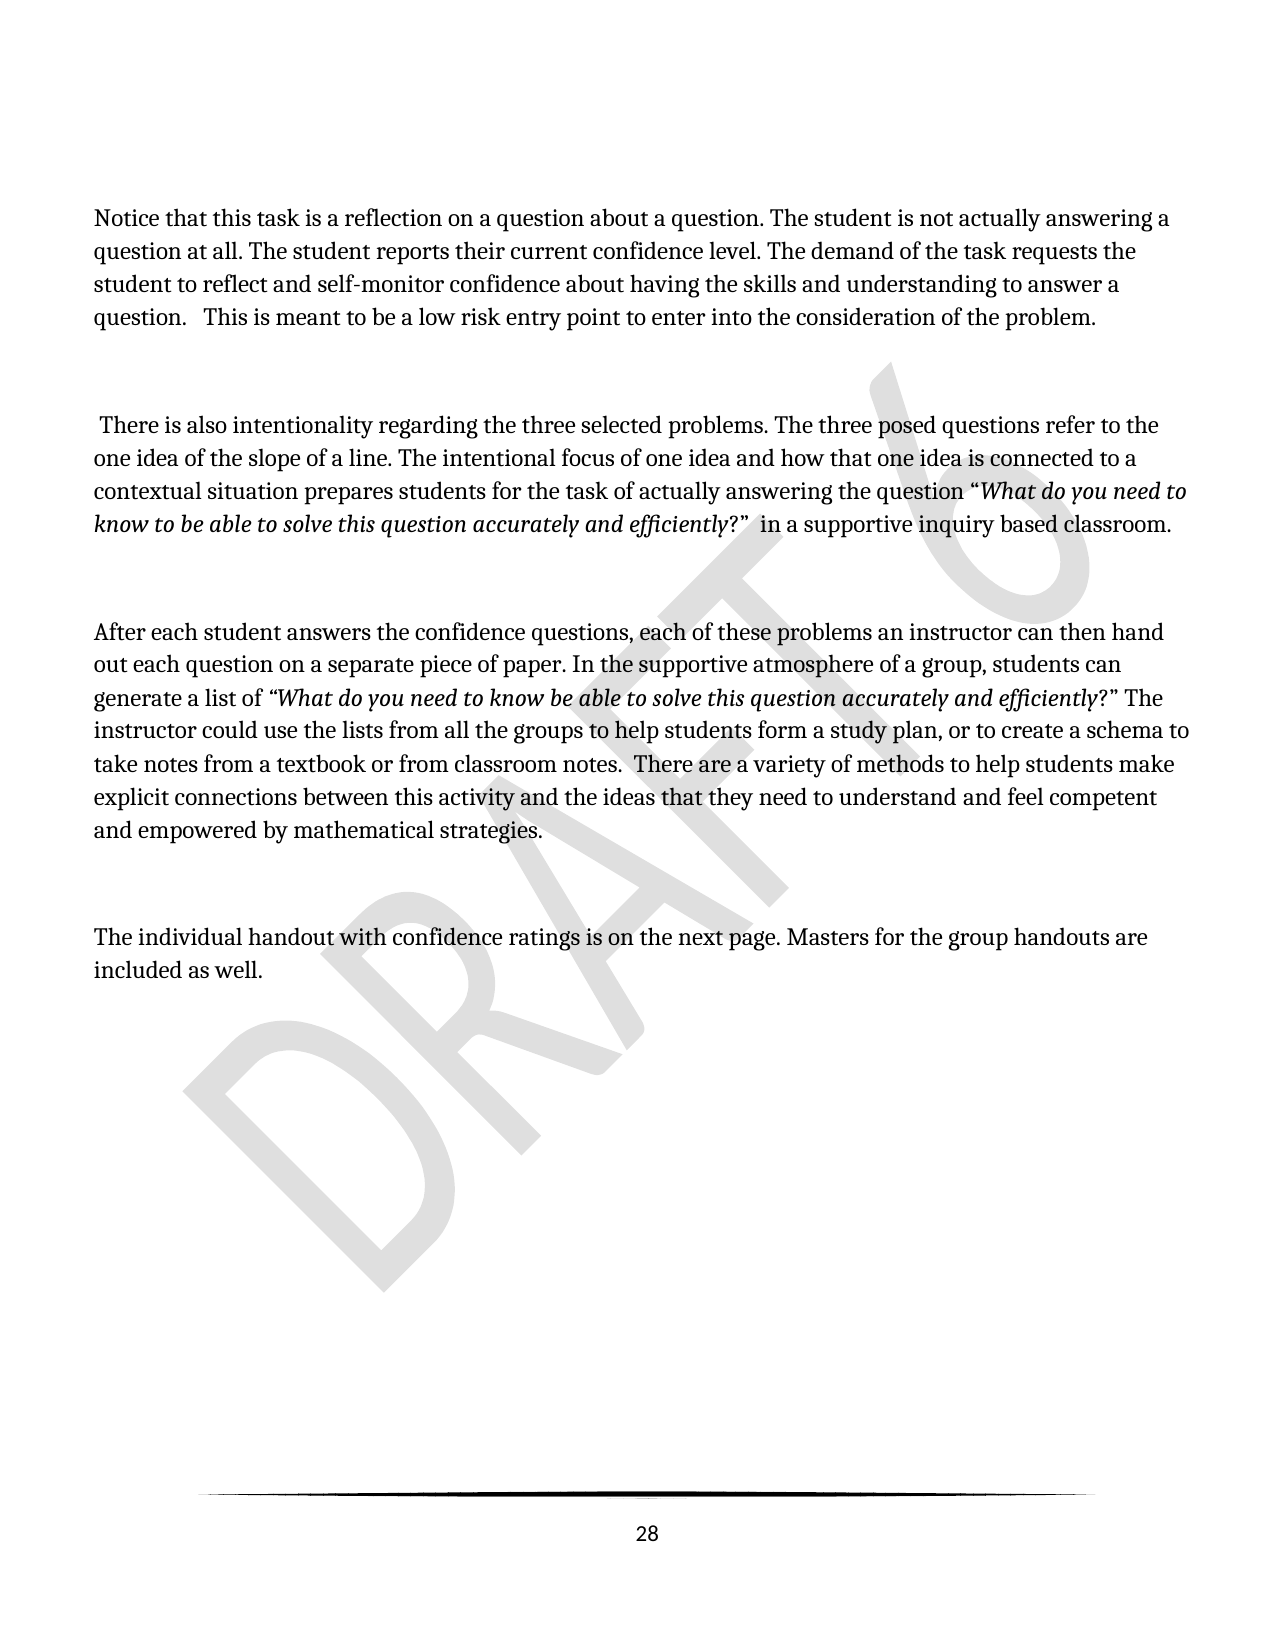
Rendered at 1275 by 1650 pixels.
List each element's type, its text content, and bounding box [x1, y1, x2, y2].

text The individual handout with confidence ratings is on the next page. Masters for the group handouts are included as well. [94, 923, 1200, 985]
text After each student answers the confidence questions, each of these problems an instructor can then hand out each question on a separate piece of paper. In the supportive atmosphere of a group, students can generate a list of “What do you need to know be able to solve this question accurately and efficiently?” The instructor could use the lists from all the groups to help students form a study plan, or to create a schema to take notes from a textbook or from classroom notes. There are a variety of methods to help students make explicit connections between this activity and the ideas that they need to understand and feel competent and empowered by mathematical strategies. [94, 617, 1200, 844]
picture [198, 1490, 1096, 1499]
text Notice that this task is a reflection on a question about a question. The student is not actually answering a question at all. The student reports their current confidence level. The demand of the task requests the student to reflect and self-monitor confidence about having the skills and understanding to answer a question. This is meant to be a low risk entry point to enter into the consideration of the problem. [94, 204, 1200, 332]
text There is also intentionality regarding the three selected problems. The three posed questions refer to the one idea of the slope of a line. The intentional focus of one idea and how that one idea is connected to a contextual situation prepares students for the task of actually answering the question “What do you need to know to be able to solve this question accurately and efficiently?” in a supportive inquiry based classroom. [94, 411, 1200, 538]
